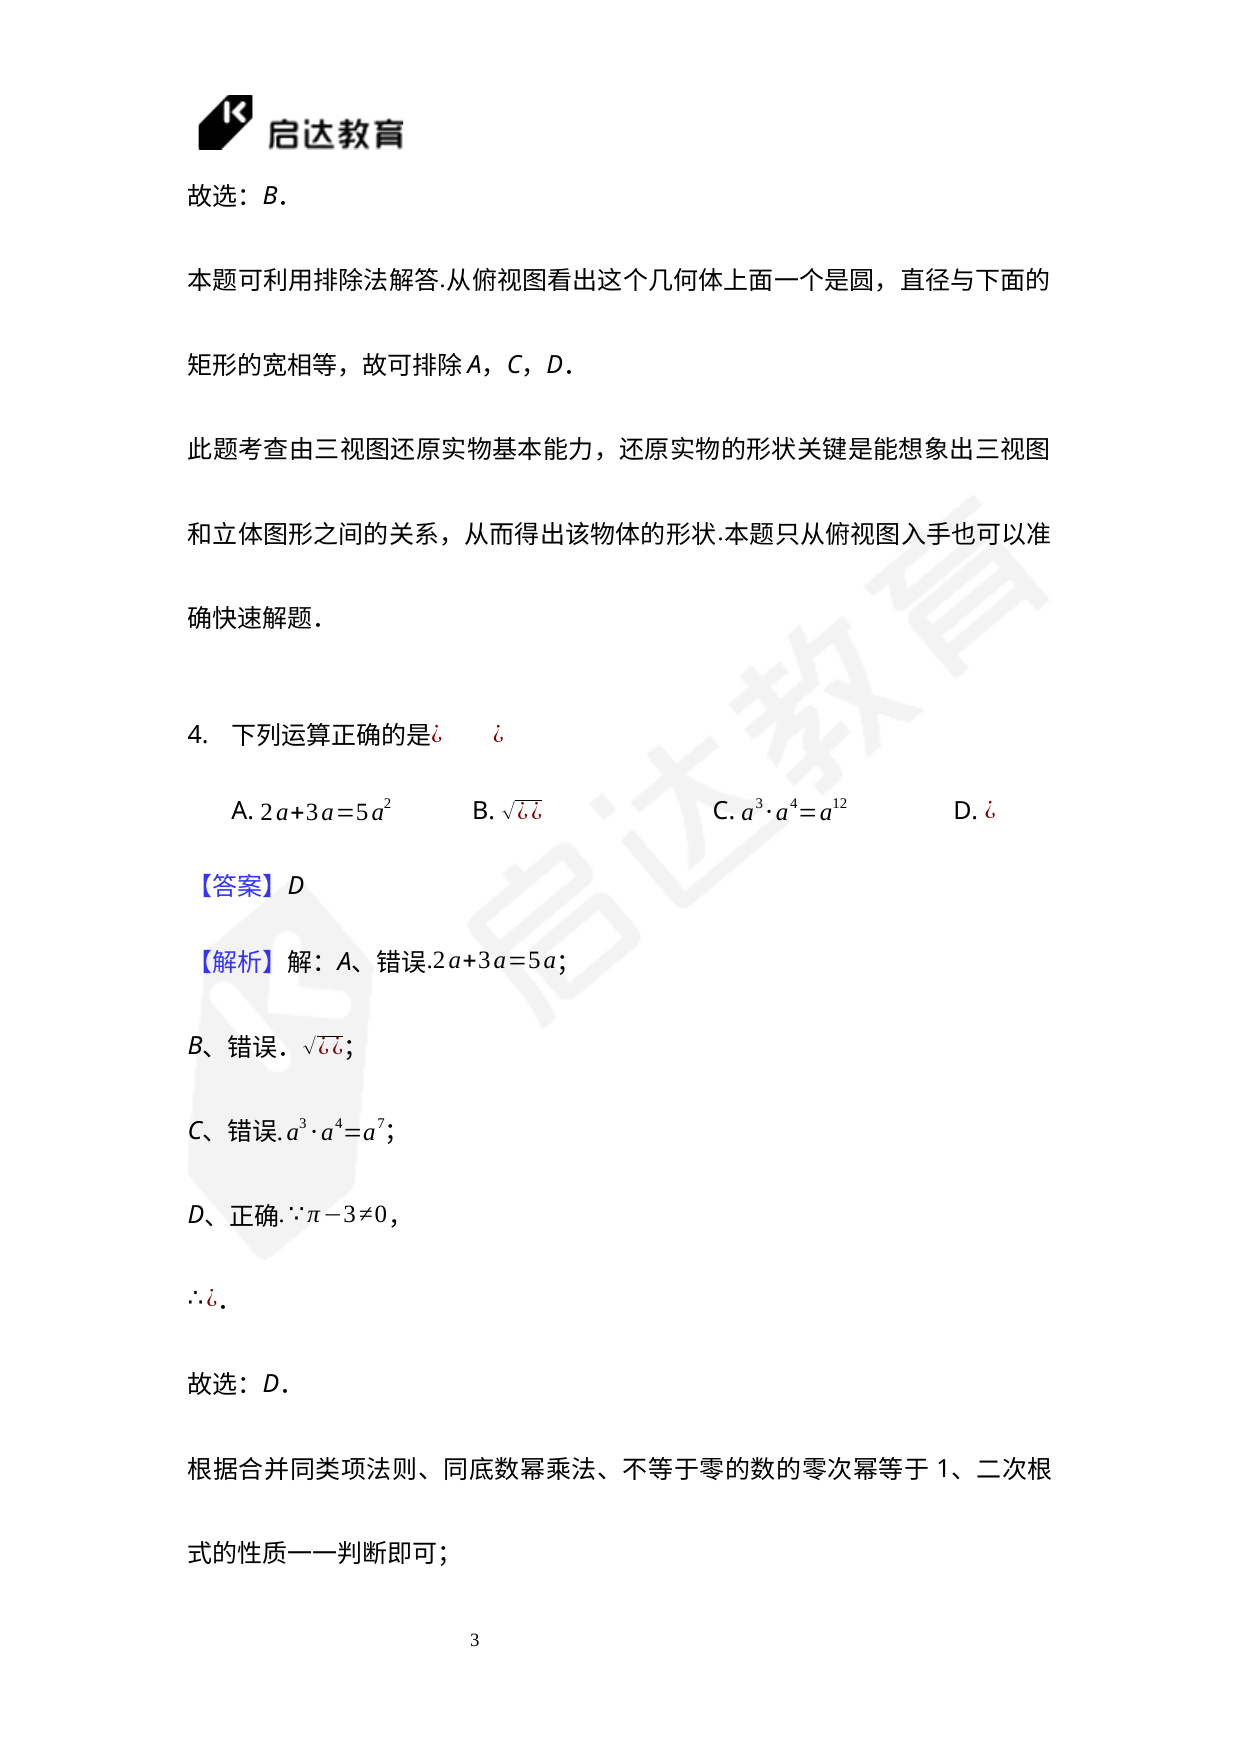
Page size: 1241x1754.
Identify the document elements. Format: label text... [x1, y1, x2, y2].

list 下列运算正确的是 [187, 701, 1053, 766]
text 【答案】D [187, 852, 1053, 917]
picture [198, 95, 404, 150]
text A. B. C. D. [231, 777, 1053, 842]
